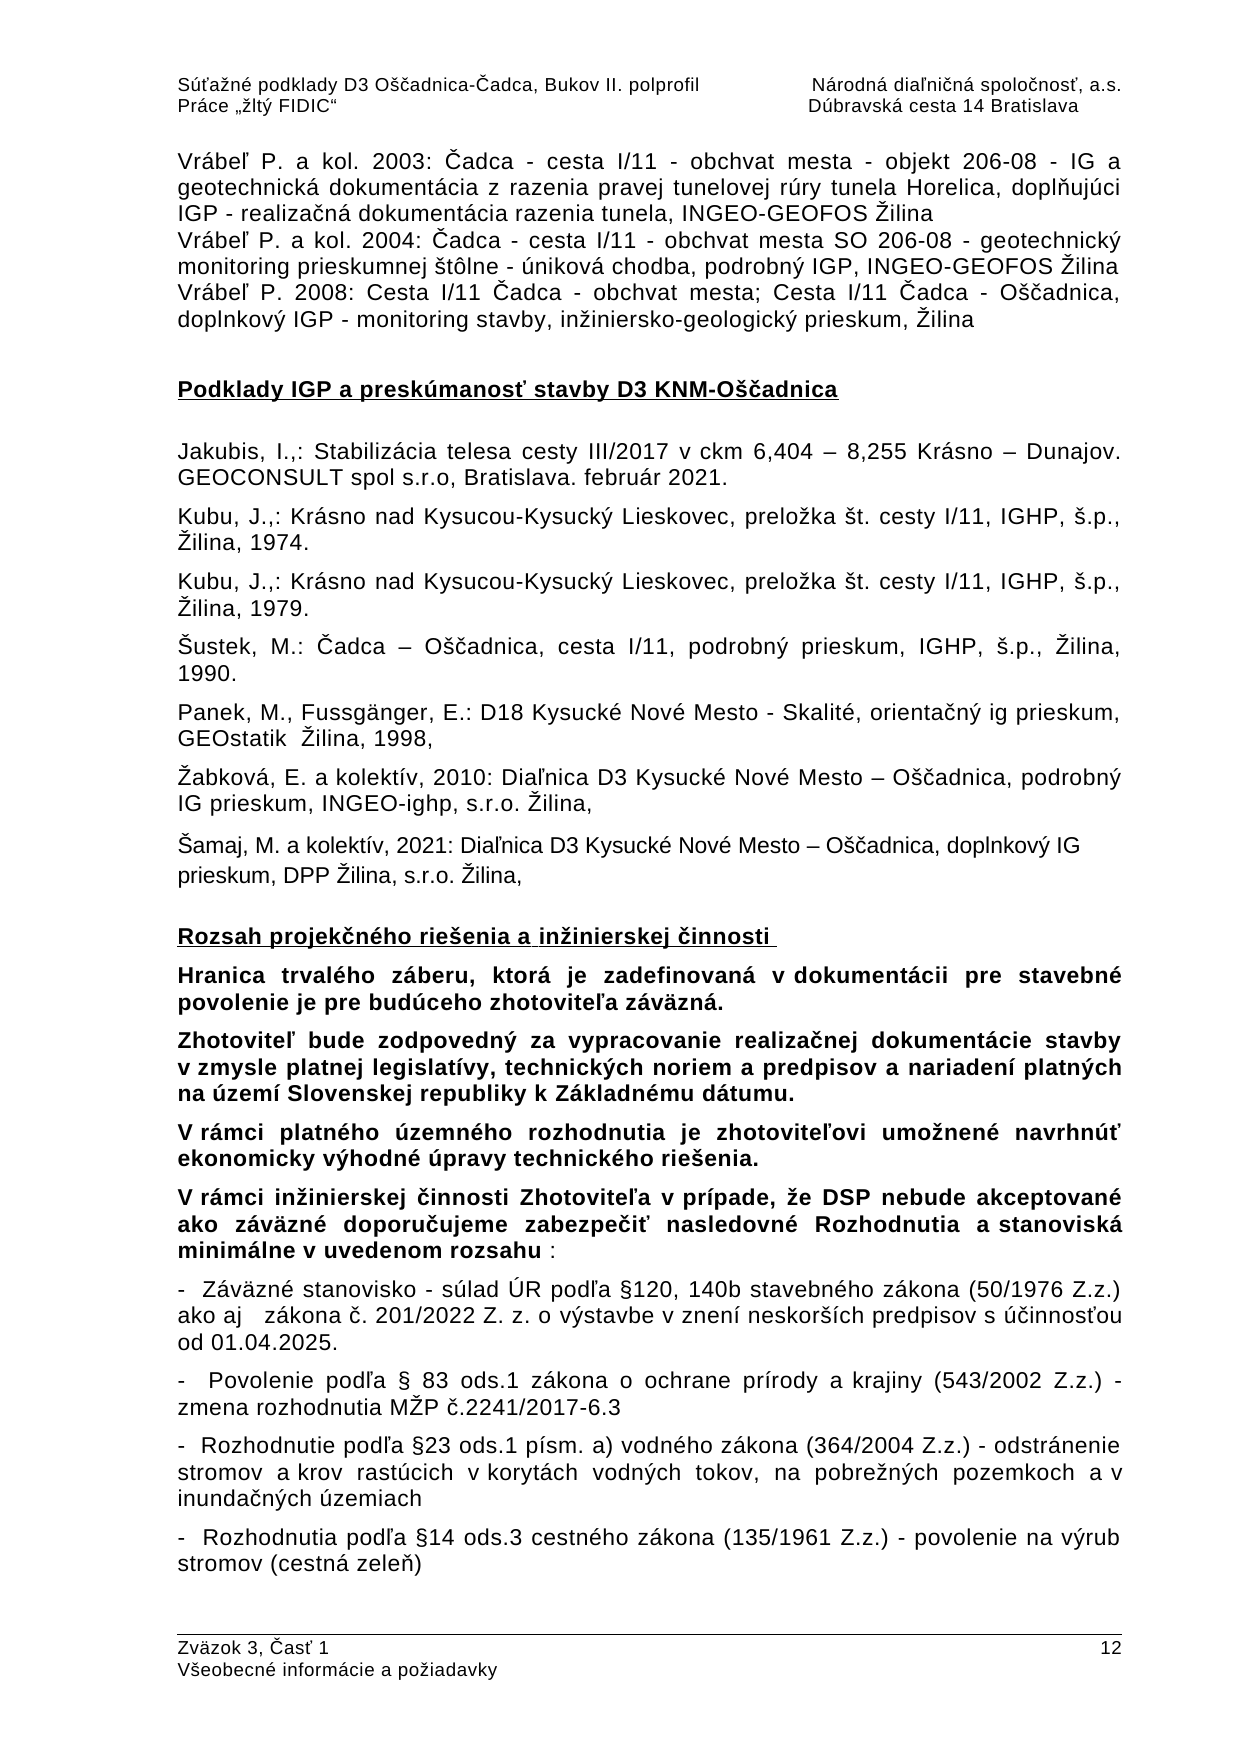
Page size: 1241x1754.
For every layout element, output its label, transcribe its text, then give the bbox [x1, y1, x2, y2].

text Kubu, J.,: Krásno nad Kysucou-Kysucký Lieskovec, preložka št. cesty I/11, IGHP, š.p., Žilina, 1974. [177, 503, 1122, 556]
text - Rozhodnutia podľa §14 ods.3 cestného zákona (135/1961 Z.z.) - povolenie na výrub stromov (cestná zeleň) [177, 1524, 1122, 1577]
text Jakubis, I.,: Stabilizácia telesa cesty III/2017 v ckm 6,404 – 8,255 Krásno – Dunajov. GEOCONSULT spol s.r.o, Bratislava. február 2021. [177, 438, 1122, 490]
text Zhotoviteľ bude zodpovedný za vypracovanie realizačnej dokumentácie stavby v zmysle platnej legislatívy, technických noriem a predpisov a nariadení platných na území Slovenskej republiky k Základnému dátumu. [177, 1027, 1122, 1106]
list Šamaj, M. a kolektív, 2021: Diaľnica D3 Kysucké Nové Mesto – Oščadnica, doplnkový IG prieskum, DPP Žilina, s.r.o. Žilina, [177, 829, 1122, 888]
text - Záväzné stanovisko - súlad ÚR podľa §120, 140b stavebného zákona (50/1976 Z.z.) ako aj zákona č. 201/2022 Z. z. o výstavbe v znení neskorších predpisov s účinnosťou od 01.04.2025. [177, 1276, 1122, 1355]
text Vrábeľ P. a kol. 2003: Čadca - cesta I/11 - obchvat mesta - objekt 206-08 - IG a geotechnická dokumentácia z razenia pravej tunelovej rúry tunela Horelica, doplňujúci IGP - realizačná dokumentácia razenia tunela, INGEO-GEOFOS Žilina [103, 148, 1122, 227]
text Vrábeľ P. a kol. 2004: Čadca - cesta I/11 - obchvat mesta SO 206-08 - geotechnický monitoring prieskumnej štôlne - úniková chodba, podrobný IGP, INGEO-GEOFOS Žilina [103, 227, 1122, 279]
text V rámci inžinierskej činnosti Zhotoviteľa v prípade, že DSP nebude akceptované ako záväzné doporučujeme zabezpečiť nasledovné Rozhodnutia a stanoviská minimálne v uvedenom rozsahu : [177, 1184, 1122, 1263]
text Panek, M., Fussgänger, E.: D18 Kysucké Nové Mesto - Skalité, orientačný ig prieskum, GEOstatik Žilina, 1998, [177, 698, 1122, 751]
text - Povolenie podľa § 83 ods.1 zákona o ochrane prírody a krajiny (543/2002 Z.z.) - zmena rozhodnutia MŽP č.2241/2017-6.3 [177, 1367, 1122, 1420]
text Vrábeľ P. 2008: Cesta I/11 Čadca - obchvat mesta; Cesta I/11 Čadca - Oščadnica, doplnkový IGP - monitoring stavby, inžiniersko-geologický prieskum, Žilina [103, 279, 1122, 332]
list Podklady IGP a preskúmanosť stavby D3 KNM-Oščadnica [177, 373, 1122, 402]
text Šustek, M.: Čadca – Oščadnica, cesta I/11, podrobný prieskum, IGHP, š.p., Žilina, 1990. [177, 633, 1122, 686]
text Žabková, E. a kolektív, 2010: Diaľnica D3 Kysucké Nové Mesto – Oščadnica, podrobný IG prieskum, INGEO-ighp, s.r.o. Žilina, [177, 764, 1122, 816]
text Rozsah projekčného riešenia a inžinierskej činnosti [177, 923, 1122, 950]
text V rámci platného územného rozhodnutia je zhotoviteľovi umožnené navrhnúť ekonomicky výhodné úpravy technického riešenia. [177, 1119, 1122, 1172]
text - Rozhodnutie podľa §23 ods.1 písm. a) vodného zákona (364/2004 Z.z.) - odstránenie stromov a krov rastúcich v korytách vodných tokov, na pobrežných pozemkoch a v inundačných územiach [177, 1432, 1122, 1512]
text Kubu, J.,: Krásno nad Kysucou-Kysucký Lieskovec, preložka št. cesty I/11, IGHP, š.p., Žilina, 1979. [177, 568, 1122, 621]
text Hranica trvalého záberu, ktorá je zadefinovaná v dokumentácii pre stavebné povolenie je pre budúceho zhotoviteľa záväzná. [177, 962, 1122, 1015]
